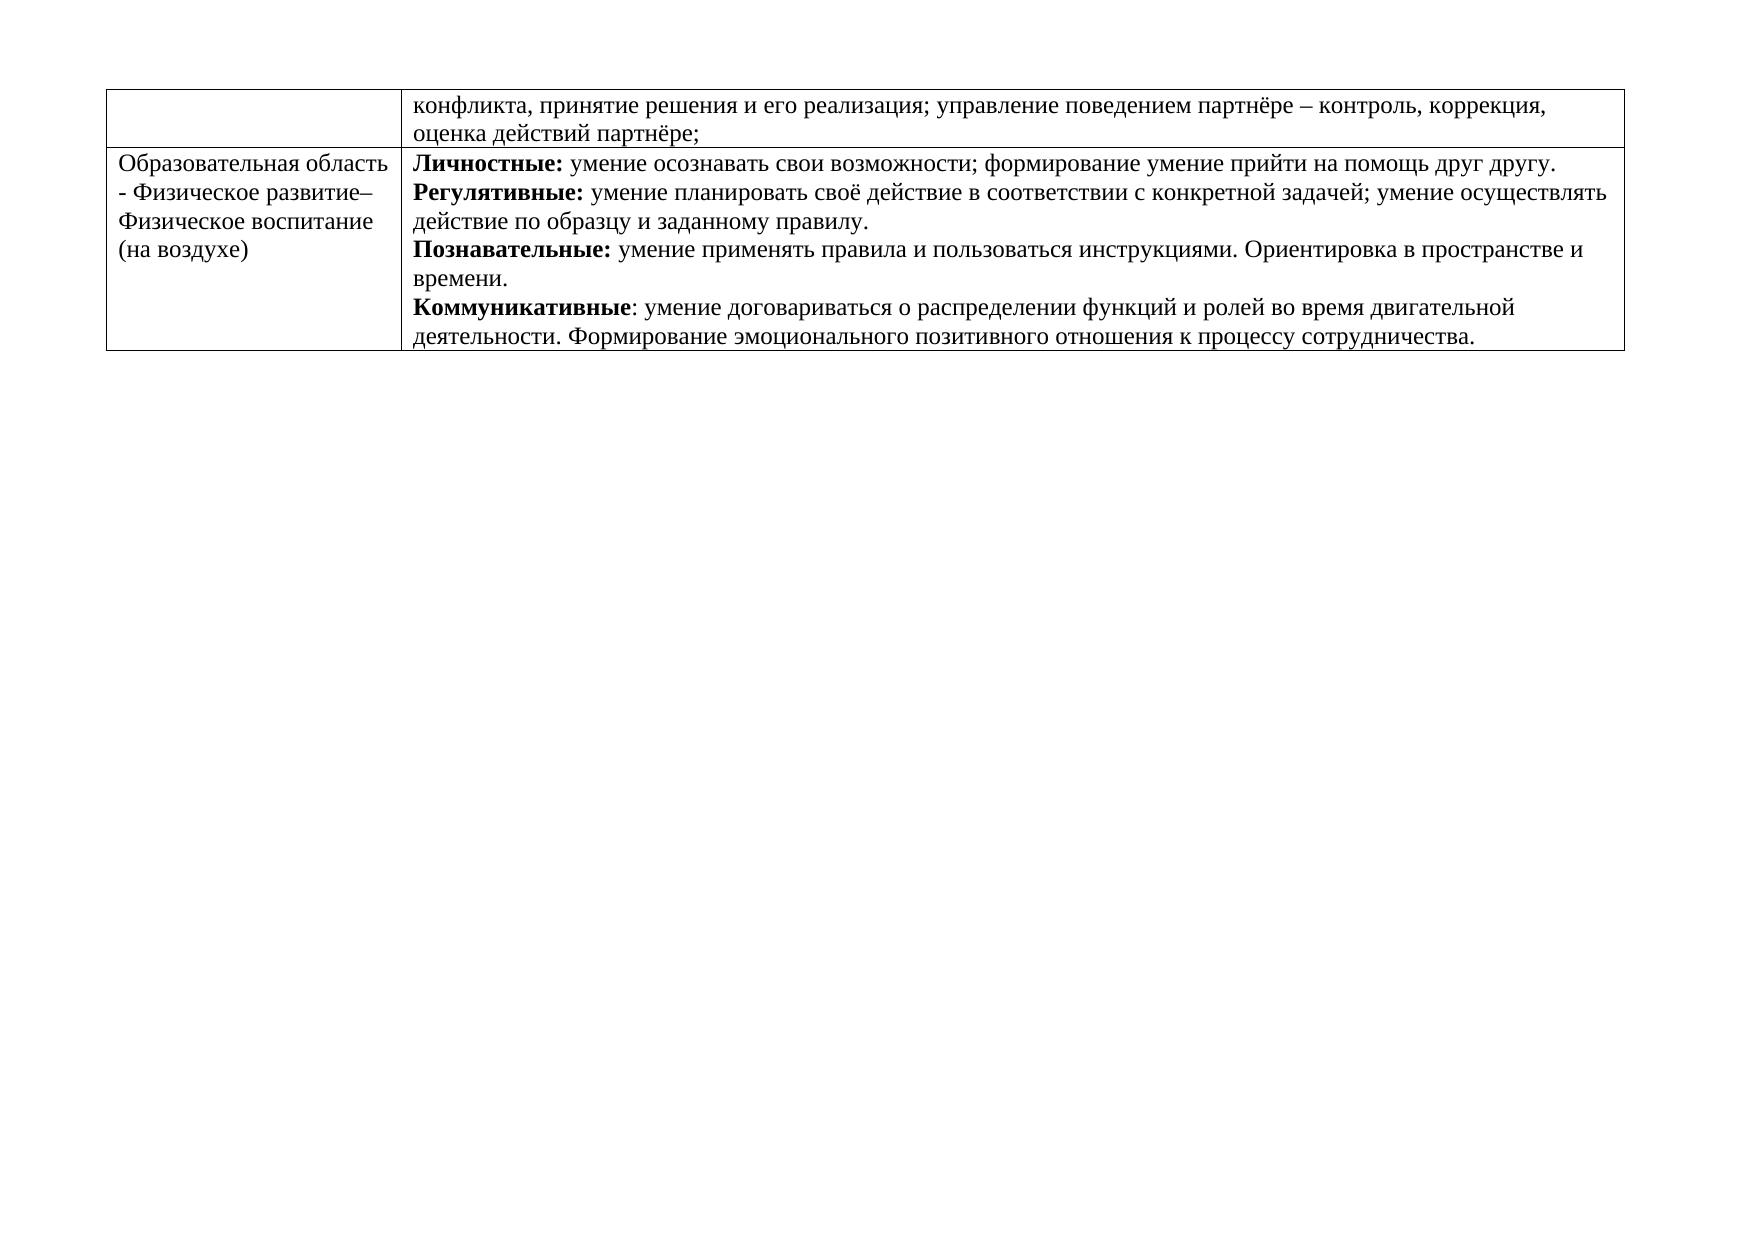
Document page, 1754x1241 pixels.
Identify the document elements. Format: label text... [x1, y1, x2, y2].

table_cell Образовательная область - Физическое развитие– Физическое воспитание (на воздухе) [107, 148, 401, 349]
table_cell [107, 90, 401, 147]
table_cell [402, 90, 1624, 147]
table_cell Личностные: умение осознавать свои возможности; формирование умение прийти на помощь друг другу. Регулятивные: умение планировать своё действие в соответствии с конкретной задачей; умение осуществлять действие по образцу и заданному правилу. Познавательные: умение применять правила и пользоваться инструкциями. Ориентировка в пространстве и времени. Коммуникативные: умение договариваться о распределении функций и ролей во время двигательной деятельности. Формирование эмоционального позитивного отношения к процессу сотрудничества. [402, 148, 1624, 349]
